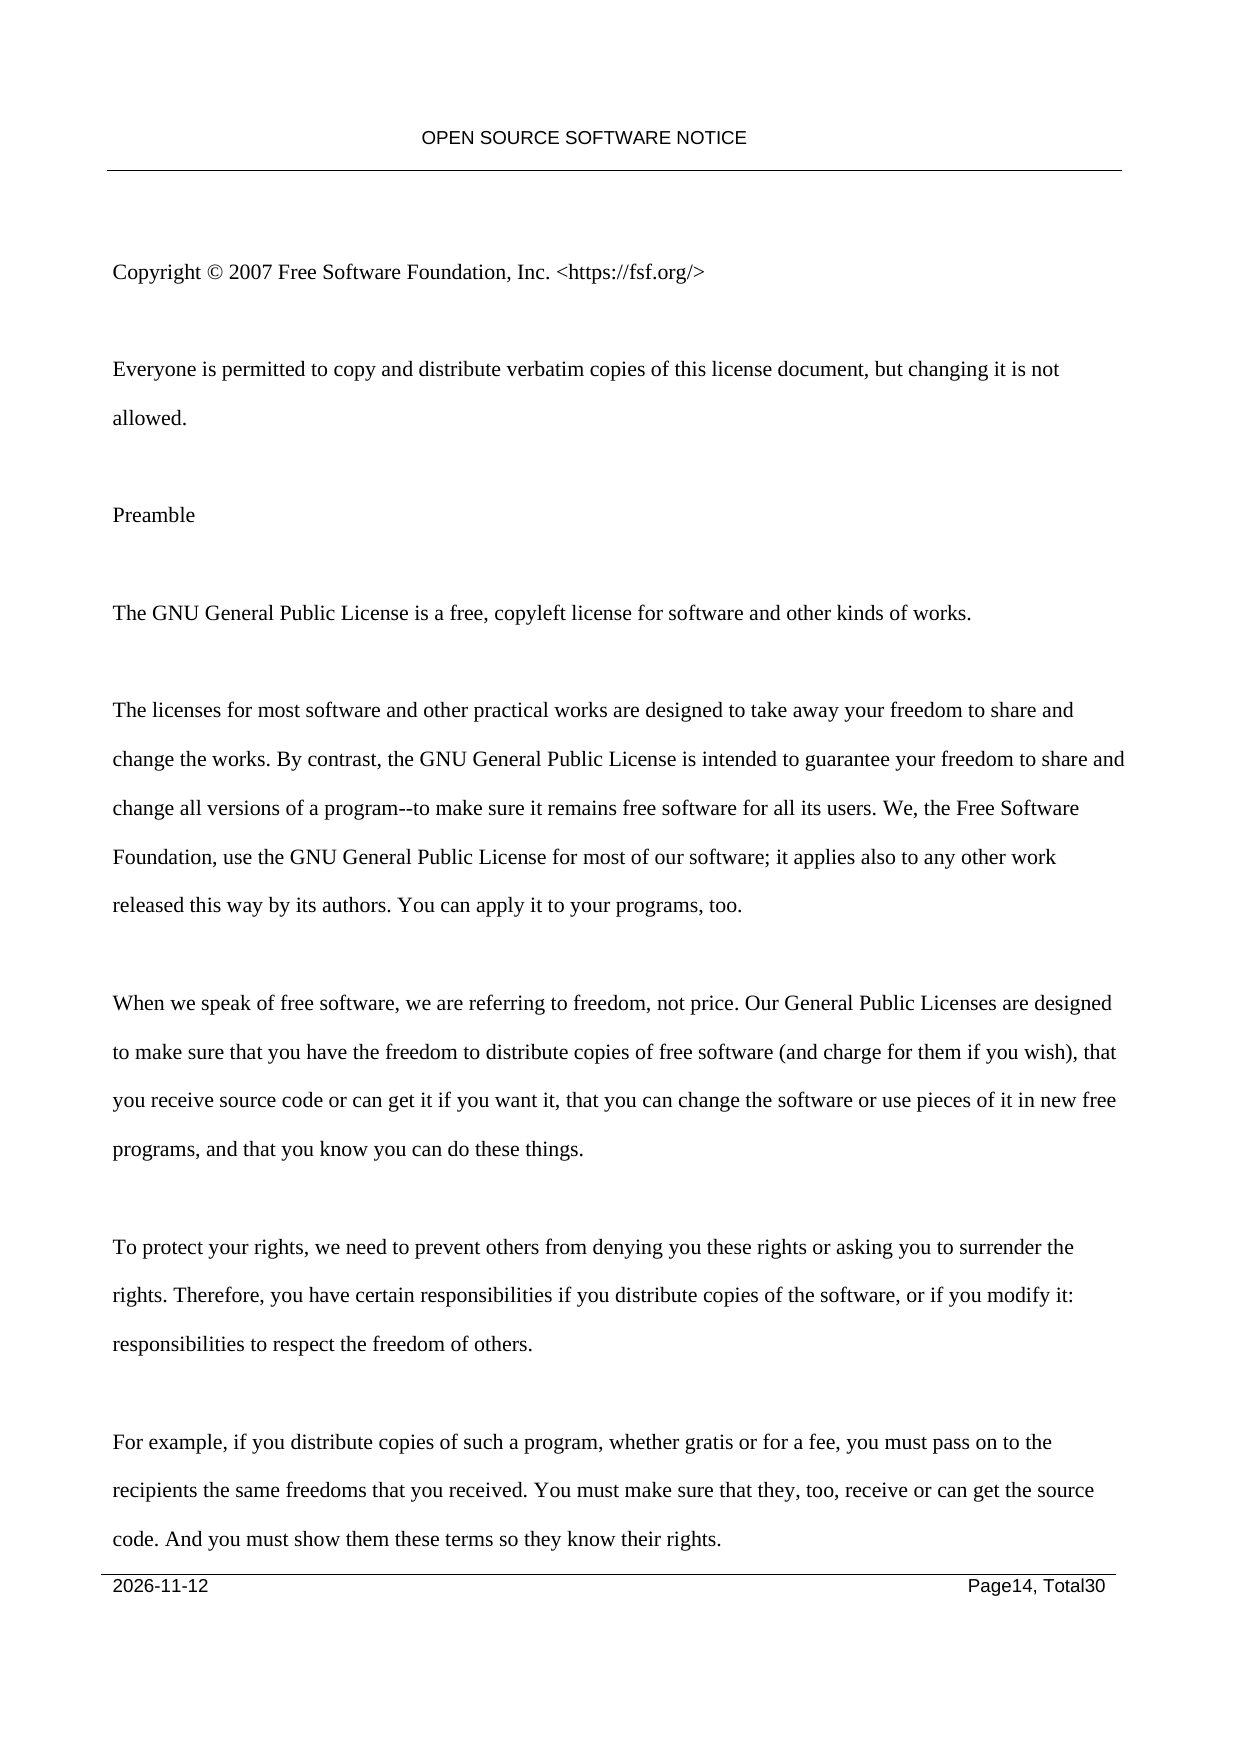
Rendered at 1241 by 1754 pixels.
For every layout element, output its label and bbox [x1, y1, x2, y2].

text [112, 206, 1128, 1555]
